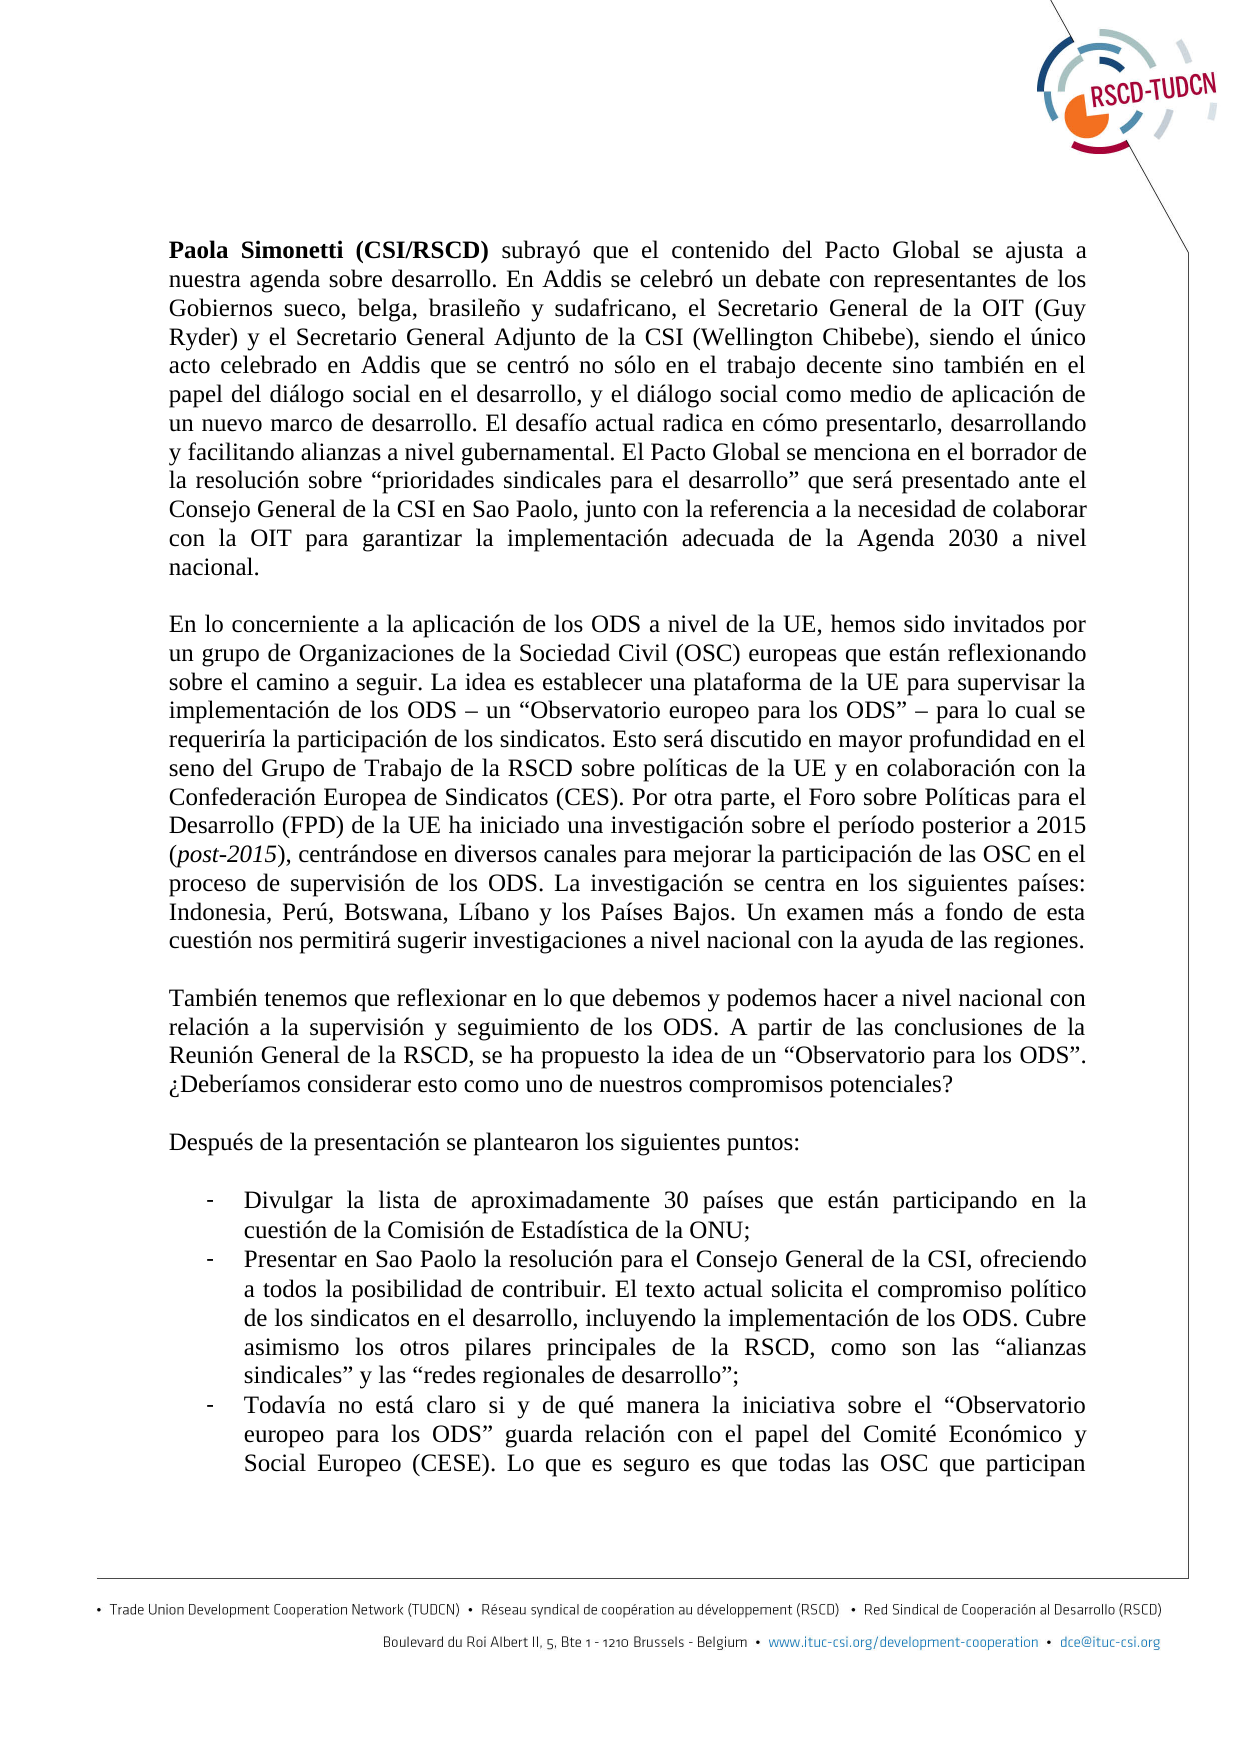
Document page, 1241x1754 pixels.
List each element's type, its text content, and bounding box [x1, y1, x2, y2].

list Divulgar la lista de aproximadamente 30 países que están participando en la cuestión de la Comisión de Estadística de la ONU; [206, 1184, 1087, 1243]
text También tenemos que reflexionar en lo que debemos y podemos hacer a nivel nacional con relación a la supervisión y seguimiento de los ODS. A partir de las conclusiones de la Reunión General de la RSCD, se ha propuesto la idea de un “Observatorio para los ODS”. ¿Deberíamos considerar esto como uno de nuestros compromisos potenciales? [169, 983, 1087, 1098]
picture [8, 0, 1241, 1725]
text Paola Simonetti (CSI/RSCD) subrayó que el contenido del Pacto Global se ajusta a nuestra agenda sobre desarrollo. En Addis se celebró un debate con representantes de los Gobiernos sueco, belga, brasileño y sudafricano, el Secretario General de la OIT (Guy Ryder) y el Secretario General Adjunto de la CSI (Wellington Chibebe), siendo el único acto celebrado en Addis que se centró no sólo en el trabajo decente sino también en el papel del diálogo social en el desarrollo, y el diálogo social como medio de aplicación de un nuevo marco de desarrollo. El desafío actual radica en cómo presentarlo, desarrollando y facilitando alianzas a nivel gubernamental. El Pacto Global se menciona en el borrador de la resolución sobre “prioridades sindicales para el desarrollo” que será presentado ante el Consejo General de la CSI en Sao Paolo, junto con la referencia a la necesidad de colaborar con la OIT para garantizar la implementación adecuada de la Agenda 2030 a nivel nacional. [169, 236, 1087, 581]
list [206, 1389, 1087, 1477]
list Presentar en Sao Paolo la resolución para el Consejo General de la CSI, ofreciendo a todos la posibilidad de contribuir. El texto actual solicita el compromiso político de los sindicatos en el desarrollo, incluyendo la implementación de los ODS. Cubre asimismo los otros pilares principales de la RSCD, como son las “alianzas sindicales” y las “redes regionales de desarrollo”; [206, 1243, 1087, 1389]
text Después de la presentación se plantearon los siguientes puntos: [169, 1127, 1087, 1156]
text En lo concerniente a la aplicación de los ODS a nivel de la UE, hemos sido invitados por un grupo de Organizaciones de la Sociedad Civil (OSC) europeas que están reflexionando sobre el camino a seguir. La idea es establecer una plataforma de la UE para supervisar la implementación de los ODS – un “Observatorio europeo para los ODS” – para lo cual se requeriría la participación de los sindicatos. Esto será discutido en mayor profundidad en el seno del Grupo de Trabajo de la RSCD sobre políticas de la UE y en colaboración con la Confederación Europea de Sindicatos (CES). Por otra parte, el Foro sobre Políticas para el Desarrollo (FPD) de la UE ha iniciado una investigación sobre el período posterior a 2015 (post-2015), centrándose en diversos canales para mejorar la participación de las OSC en el proceso de supervisión de los ODS. La investigación se centra en los siguientes países: Indonesia, Perú, Botswana, Líbano y los Países Bajos. Un examen más a fondo de esta cuestión nos permitirá sugerir investigaciones a nivel nacional con la ayuda de las regiones. [169, 609, 1087, 954]
